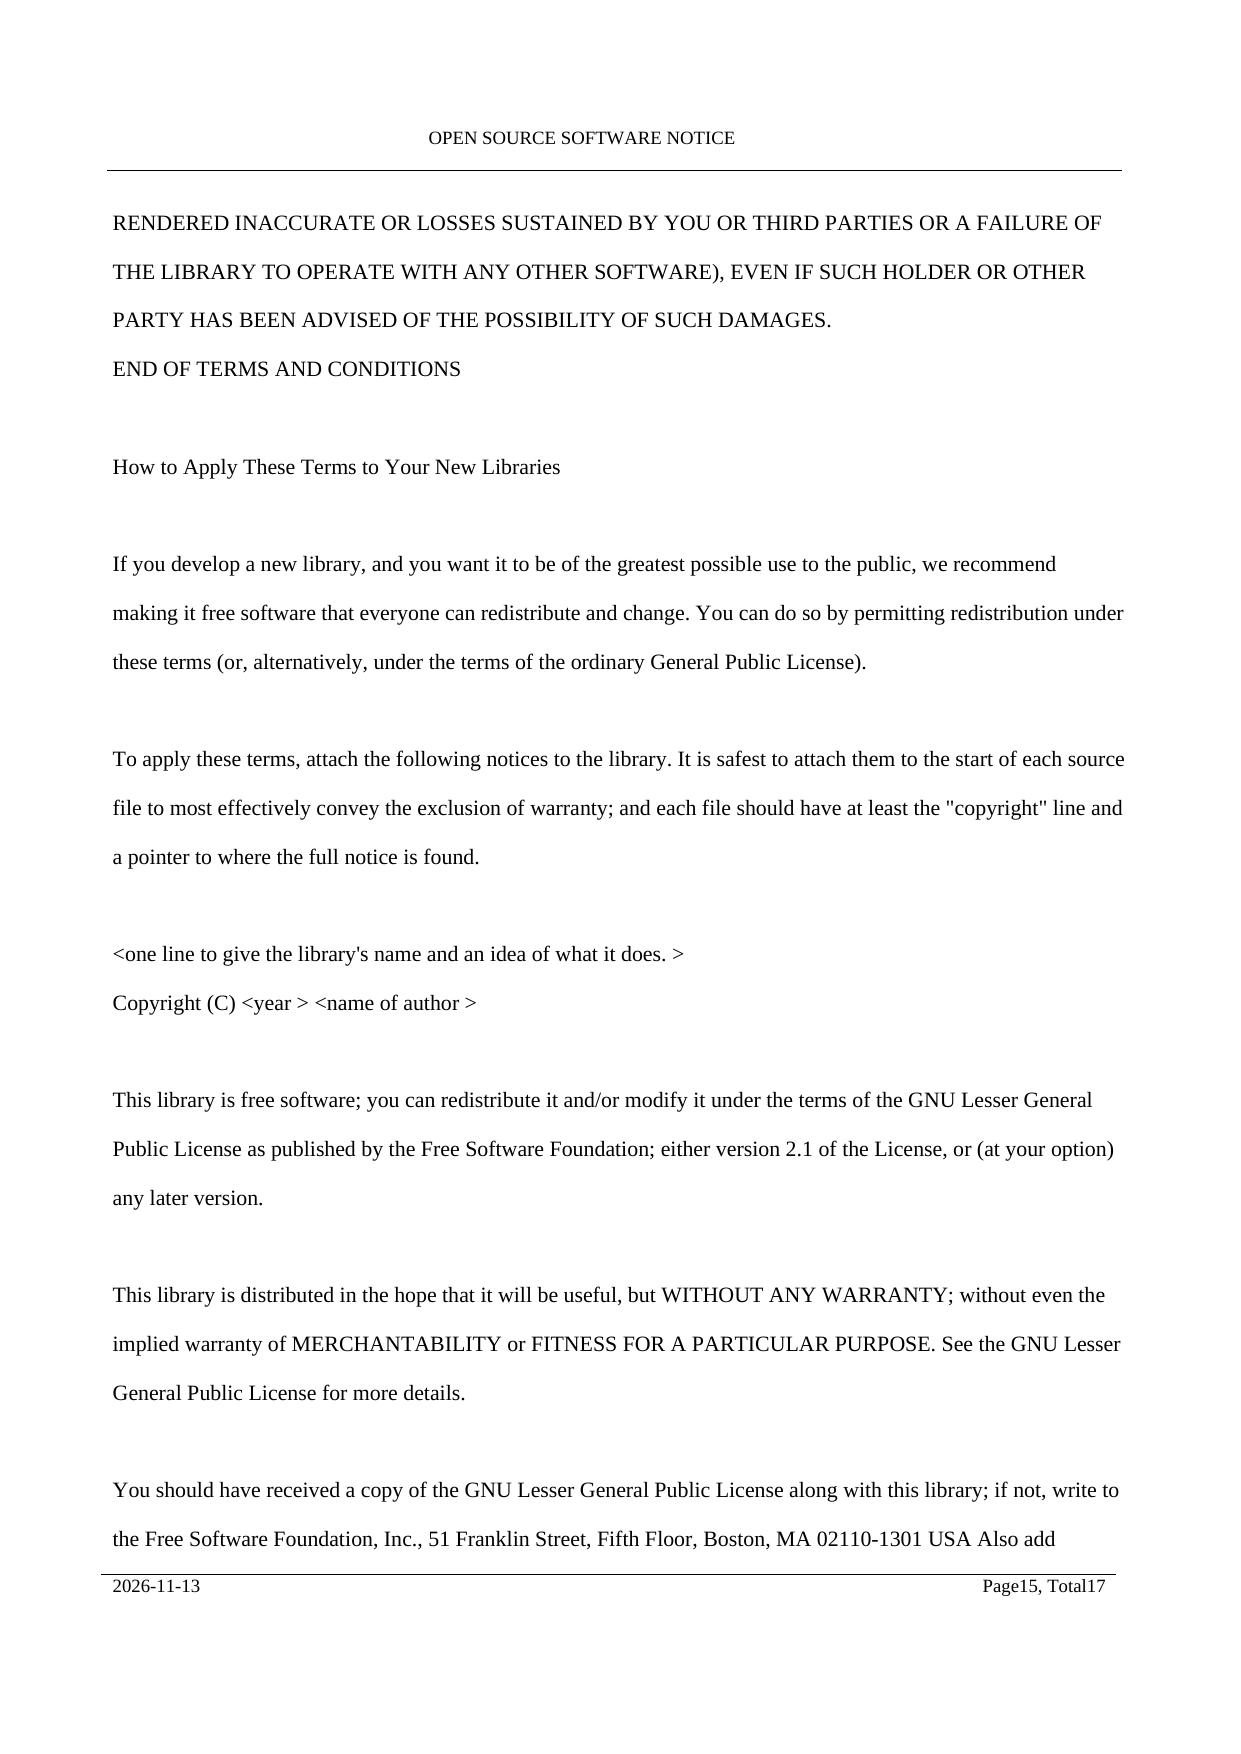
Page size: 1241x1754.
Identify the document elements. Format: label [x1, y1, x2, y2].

text [112, 206, 1128, 1555]
